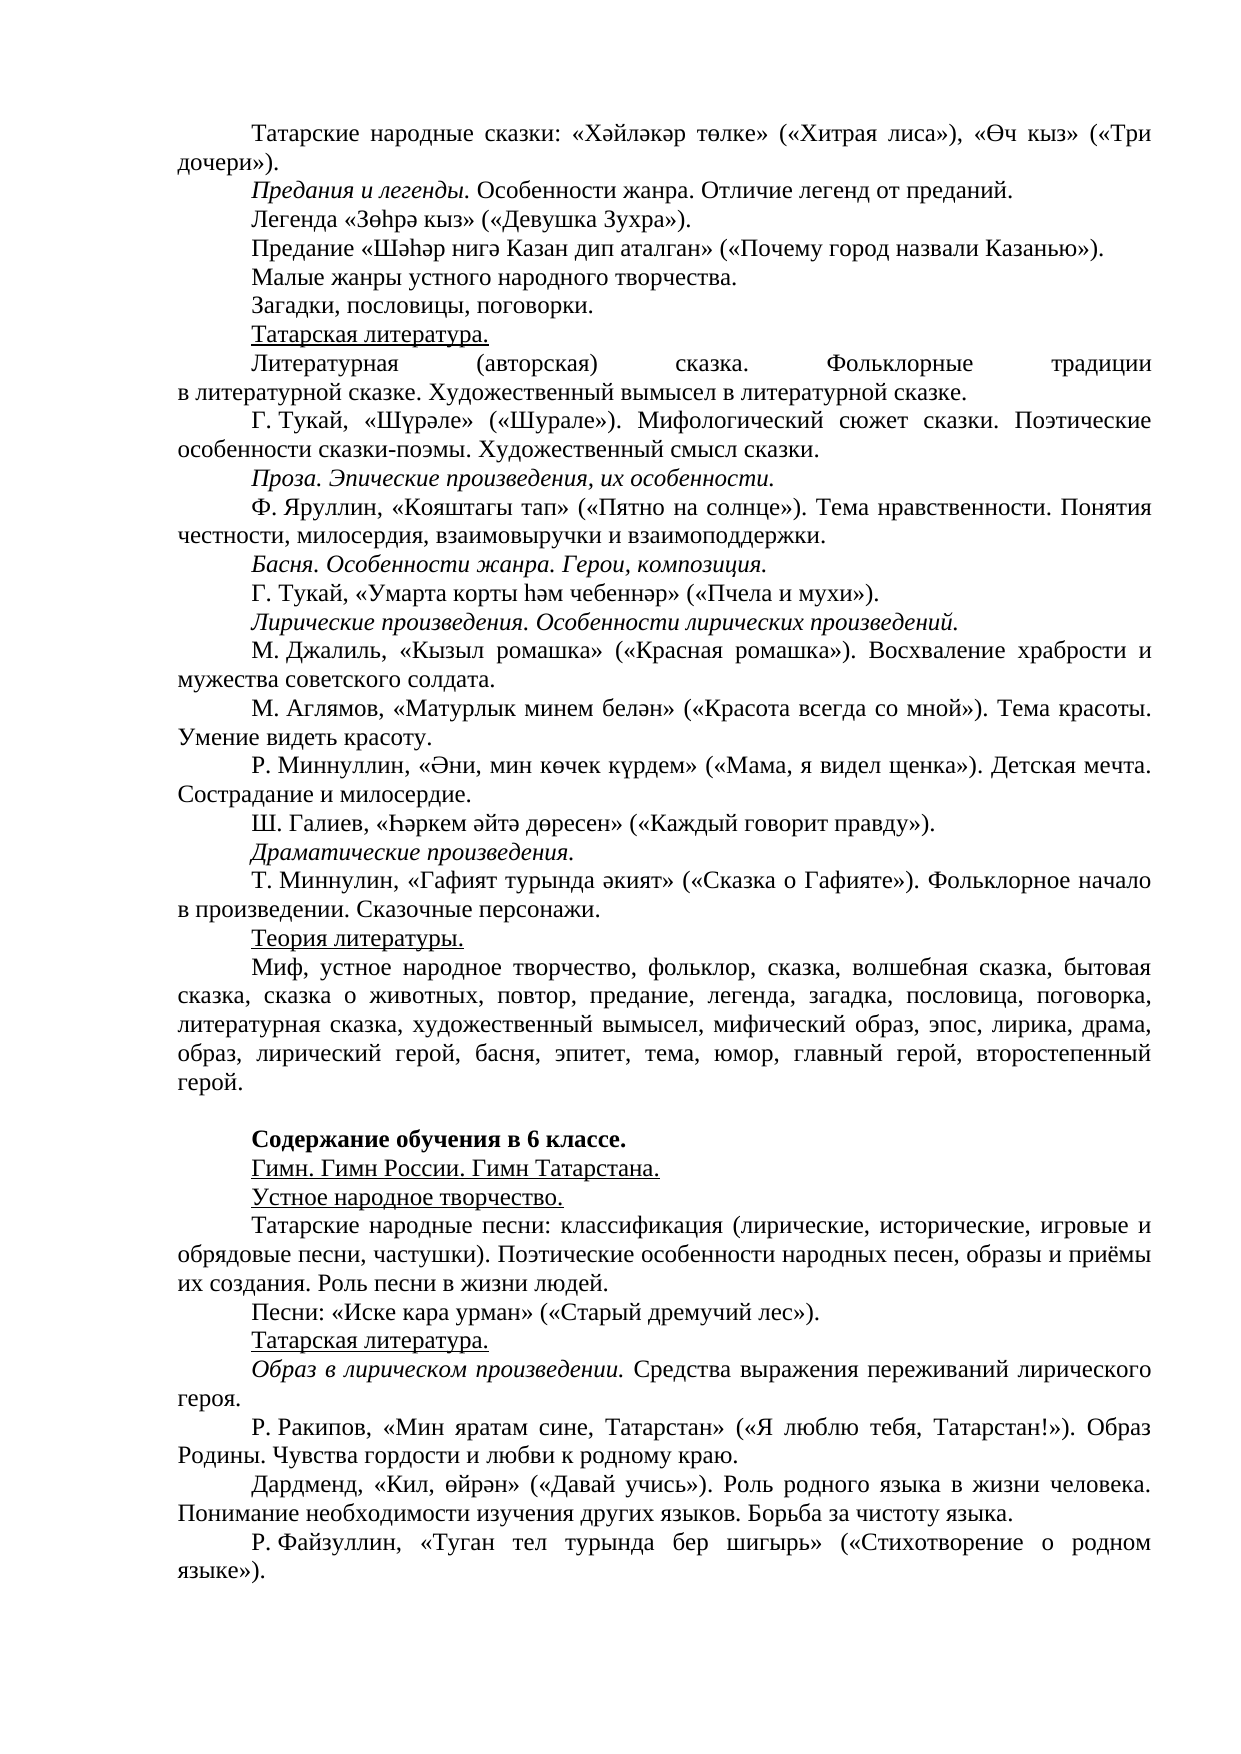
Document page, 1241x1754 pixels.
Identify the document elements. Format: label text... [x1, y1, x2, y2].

text Содержание обучения в 6 классе. [177, 1124, 1152, 1153]
text Предание «Шәһәр нигә Казан дип аталган» («Почему город назвали Казанью»). [177, 233, 1152, 262]
text Ф. Яруллин, «Кояштагы тап» («Пятно на солнце»). Тема нравственности. Понятия честности, милосердия, взаимовыручки и взаимоподдержки. [177, 492, 1152, 549]
text Загадки, пословицы, поговорки. [177, 291, 1152, 319]
text Устное народное творчество. [177, 1182, 1152, 1211]
text Р. Ракипов, «Мин яратам сине, Татарстан» («Я люблю тебя, Татарстан!»). Образ Родины. Чувства гордости и любви к родному краю. [177, 1412, 1152, 1469]
text Татарская литература. [177, 1326, 1152, 1354]
text Татарские народные сказки: «Хәйләкәр төлке» («Хитрая лиса»), «Өч кыз» («Три дочери»). [177, 118, 1152, 176]
text Проза. Эпические произведения, их особенности. [177, 463, 1152, 492]
text Гимн. Гимн России. Гимн Татарстана. [177, 1153, 1152, 1182]
text Миф, устное народное творчество, фольклор, сказка, волшебная сказка, бытовая сказка, сказка о животных, повтор, предание, легенда, загадка, пословица, поговорка, литературная сказка, художественный вымысел, мифический образ, эпос, лирика, драма, образ, лирический герой, басня, эпитет, тема, юмор, главный герой, второстепенный герой. [177, 952, 1152, 1096]
text Лирические произведения. Особенности лирических произведений. [177, 607, 1152, 636]
text Т. Миннулин, «Гафият турында әкият» («Сказка о Гафияте»). Фольклорное начало в произведении. Сказочные персонажи. [177, 866, 1152, 923]
text Теория литературы. [177, 923, 1152, 952]
text Предания и легенды. Особенности жанра. Отличие легенд от преданий. [177, 176, 1152, 204]
text Дардменд, «Кил, өйрән» («Давай учись»). Роль родного языка в жизни человека. Понимание необходимости изучения других языков. Борьба за чистоту языка. [177, 1469, 1152, 1527]
text Малые жанры устного народного творчества. [177, 262, 1152, 291]
text М. Джалиль, «Кызыл ромашка» («Красная ромашка»). Восхваление храбрости и мужества советского солдата. [177, 636, 1152, 693]
text М. Аглямов, «Матурлык минем белән» («Красота всегда со мной»). Тема красоты. Умение видеть красоту. [177, 693, 1152, 751]
text Песни: «Иске кара урман» («Старый дремучий лес»). [177, 1297, 1152, 1326]
text Татарская литература. [177, 319, 1152, 348]
text Легенда «Зөһрә кыз» («Девушка Зухра»). [177, 204, 1152, 233]
text Татарские народные песни: классификация (лирические, исторические, игровые и обрядовые песни, частушки). Поэтические особенности народных песен, образы и приёмы их создания. Роль песни в жизни людей. [177, 1211, 1152, 1297]
text Драматические произведения. [177, 837, 1152, 866]
text Р. Миннуллин, «Әни, мин көчек күрдем» («Мама, я видел щенка»). Детская мечта. Сострадание и милосердие. [177, 751, 1152, 808]
text Г. Тукай, «Шүрәле» («Шурале»). Мифологический сюжет сказки. Поэтические особенности сказки-поэмы. Художественный смысл сказки. [177, 406, 1152, 463]
text Р. Файзуллин, «Туган тел турында бер шигырь» («Стихотворение о родном языке»). [177, 1527, 1152, 1584]
text Литературная (авторская) сказка. Фольклорные традиции в литературной сказке. Художественный вымысел в литературной сказке. [177, 348, 1152, 406]
text Ш. Галиев, «Һәркем әйтә дөресен» («Каждый говорит правду»). [177, 808, 1152, 837]
text Г. Тукай, «Умарта корты һәм чебеннәр» («Пчела и мухи»). [177, 578, 1152, 607]
text Образ в лирическом произведении. Средства выражения переживаний лирического героя. [177, 1354, 1152, 1412]
text Басня. Особенности жанра. Герои, композиция. [177, 549, 1152, 578]
